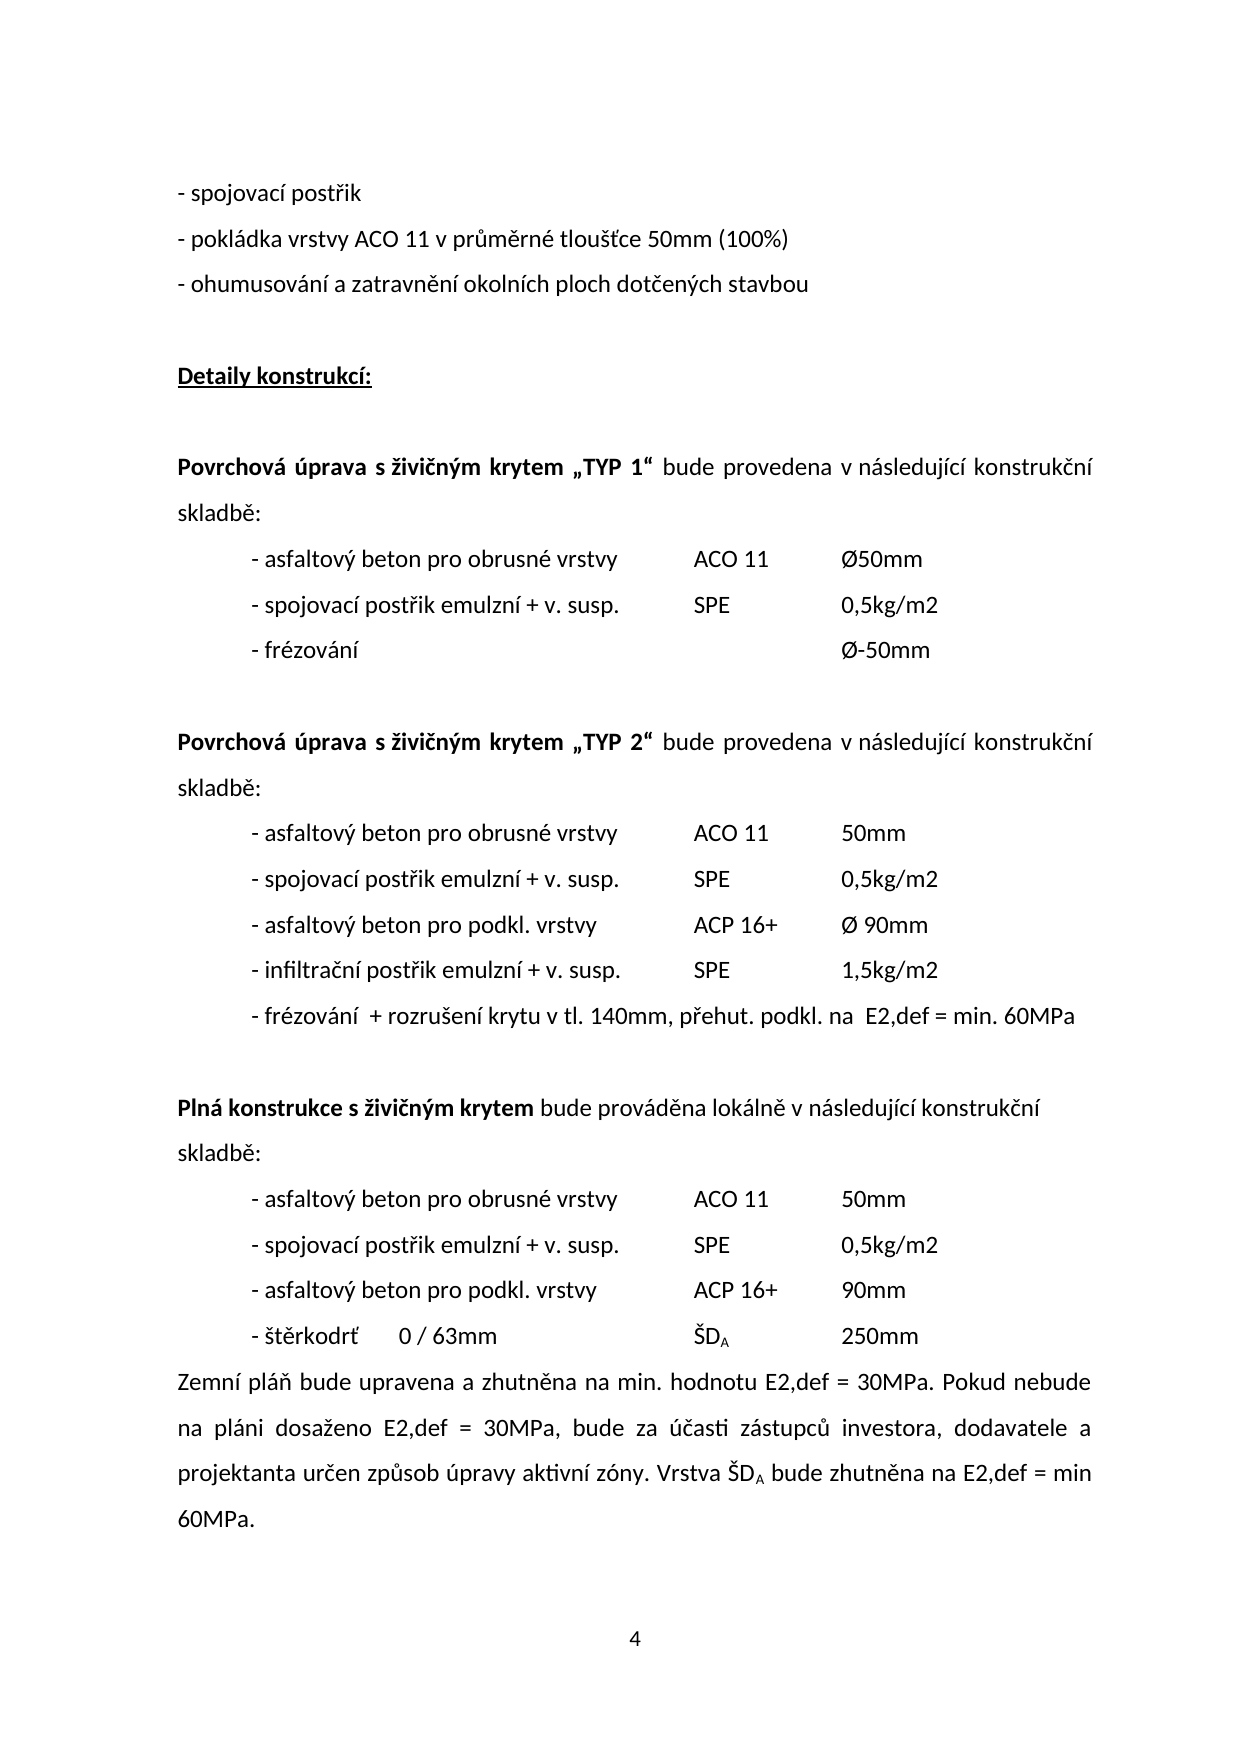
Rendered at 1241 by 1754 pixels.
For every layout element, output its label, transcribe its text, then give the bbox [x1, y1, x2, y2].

text - asfaltový beton pro obrusné vrstvy ACO 11 Ø50mm [177, 543, 1092, 573]
text - spojovací postřik emulzní + v. susp. SPE 0,5kg/m2 [177, 1229, 1092, 1259]
text Detaily konstrukcí: [177, 360, 1092, 391]
text Povrchová úprava s živičným krytem „TYP 2“ bude provedena v následující konstrukční skladbě: [177, 726, 1092, 802]
text - pokládka vrstvy ACO 11 v průměrné tloušťce 50mm (100%) [177, 223, 1092, 253]
text - spojovací postřik [177, 177, 1092, 208]
text - frézování + rozrušení krytu v tl. 140mm, přehut. podkl. na E2,def = min. 60MPa [177, 1000, 1092, 1031]
text - spojovací postřik emulzní + v. susp. SPE 0,5kg/m2 [177, 589, 1092, 619]
text - asfaltový beton pro obrusné vrstvy ACO 11 50mm [177, 1183, 1092, 1214]
text Zemní pláň bude upravena a zhutněna na min. hodnotu E2,def = 30MPa. Pokud nebude na pláni dosaženo E2,def = 30MPa, bude za účasti zástupců investora, dodavatele a projektanta určen způsob úpravy aktivní zóny. Vrstva ŠDA bude zhutněna na E2,def = min 60MPa. [177, 1366, 1092, 1534]
text - asfaltový beton pro obrusné vrstvy ACO 11 50mm [177, 817, 1092, 848]
text Povrchová úprava s živičným krytem „TYP 1“ bude provedena v následující konstrukční skladbě: [177, 452, 1092, 528]
text - spojovací postřik emulzní + v. susp. SPE 0,5kg/m2 [177, 863, 1092, 894]
text Plná konstrukce s živičným krytem bude prováděna lokálně v následující konstrukční skladbě: [177, 1092, 1092, 1168]
text - asfaltový beton pro podkl. vrstvy ACP 16+ Ø 90mm [177, 909, 1092, 939]
text - asfaltový beton pro podkl. vrstvy ACP 16+ 90mm [177, 1275, 1092, 1305]
text - frézování Ø-50mm [177, 634, 1092, 665]
text - štěrkodrť 0 / 63mm ŠDA 250mm [177, 1320, 1092, 1351]
text - infiltrační postřik emulzní + v. susp. SPE 1,5kg/m2 [177, 954, 1092, 985]
text - ohumusování a zatravnění okolních ploch dotčených stavbou [177, 269, 1092, 299]
